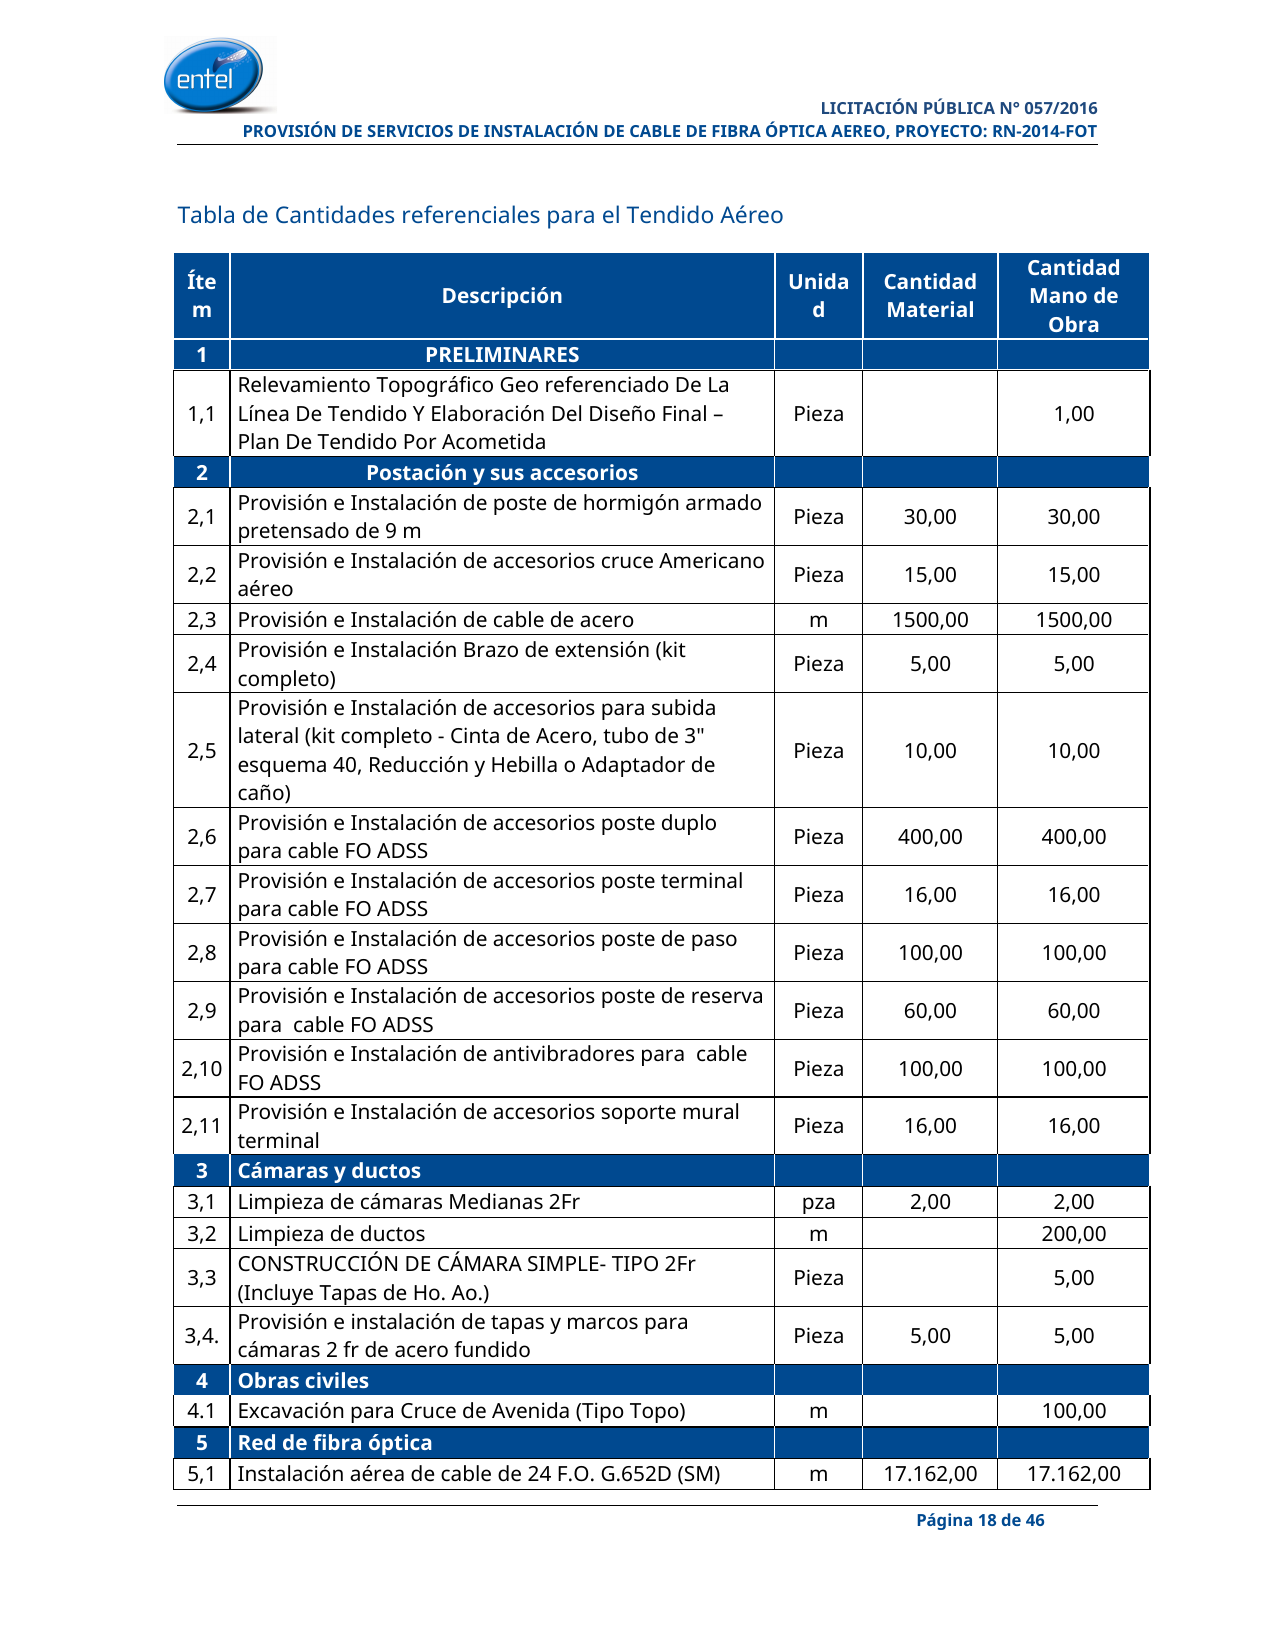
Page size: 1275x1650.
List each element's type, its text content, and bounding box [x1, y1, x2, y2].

table_cell [775, 1365, 862, 1395]
table_cell 5,00 [998, 634, 1149, 692]
table_cell Provisión e Instalación de accesorios para subida lateral (kit completo - Cinta de Acero, tubo de 3" esquema 40, Reducción y Hebilla o Adaptador de caño) [231, 693, 774, 807]
table_cell 3 [174, 1154, 229, 1186]
table_cell 5 [174, 1428, 229, 1458]
table_header Ítem [174, 253, 229, 338]
table_cell [775, 1428, 862, 1458]
table_cell [775, 1155, 862, 1186]
table_cell Pieza [775, 982, 862, 1038]
table_cell Provisión e Instalación de antivibradores para cable FO ADSS [231, 1040, 774, 1096]
table_cell m [775, 1395, 862, 1426]
table_cell 1,00 [998, 370, 1149, 456]
table_cell 2,4 [174, 635, 229, 692]
table_cell Pieza [775, 1307, 862, 1364]
table_cell 16,00 [863, 1098, 997, 1154]
table_header Descripción [231, 253, 774, 338]
table_cell 15,00 [863, 546, 997, 603]
table_cell Pieza [775, 808, 862, 865]
table_cell 100,00 [998, 1395, 1149, 1426]
picture [163, 36, 278, 114]
table_cell [998, 1154, 1149, 1186]
table_cell Provisión e Instalación de accesorios poste terminal para cable FO ADSS [231, 866, 774, 923]
table_header Unidad [776, 253, 862, 338]
table_cell pza [775, 1187, 862, 1217]
table_cell 100,00 [863, 924, 997, 981]
table_cell 2,00 [998, 1186, 1149, 1217]
table_cell CONSTRUCCIÓN DE CÁMARA SIMPLE- TIPO 2Fr (Incluye Tapas de Ho. Ao.) [231, 1249, 774, 1306]
table_cell Obras civiles [231, 1365, 774, 1395]
table_cell 17.162,00 [998, 1458, 1149, 1489]
table_cell 10,00 [863, 693, 997, 807]
table_cell 100,00 [998, 923, 1149, 981]
table_cell 2,7 [174, 866, 229, 923]
table_cell [863, 1218, 997, 1248]
table_cell Provisión e Instalación de accesorios cruce Americano aéreo [231, 546, 774, 603]
table_header Cantidad Mano de Obra [999, 253, 1149, 338]
table_cell 10,00 [998, 692, 1149, 807]
table_cell 30,00 [998, 487, 1149, 545]
table_cell Limpieza de cámaras Medianas 2Fr [231, 1187, 774, 1217]
table_cell Pieza [775, 866, 862, 923]
table_cell 30,00 [863, 488, 997, 545]
table_cell Provisión e Instalación de accesorios poste duplo para cable FO ADSS [231, 808, 774, 865]
table_cell Relevamiento Topográfico Geo referenciado De La Línea De Tendido Y Elaboración Del Diseño Final – Plan De Tendido Por Acometida [231, 371, 774, 456]
table_cell [775, 340, 862, 369]
table_cell 17.162,00 [863, 1459, 997, 1489]
table_cell 5,00 [863, 1307, 997, 1364]
table_cell [863, 1365, 997, 1395]
table_cell Red de fibra óptica [231, 1428, 774, 1458]
table_cell Limpieza de ductos [231, 1218, 774, 1248]
table_cell 2 [174, 457, 229, 487]
table_cell 2,1 [174, 488, 229, 545]
table_cell 200,00 [998, 1217, 1149, 1248]
table_header Cantidad Material [864, 253, 997, 338]
table_cell 60,00 [863, 982, 997, 1038]
table_cell 2,6 [174, 808, 229, 865]
table_cell [998, 338, 1149, 369]
table_cell [863, 1428, 997, 1458]
table_cell 16,00 [863, 866, 997, 923]
table_cell 2,9 [174, 982, 229, 1038]
table_cell 400,00 [998, 807, 1149, 865]
table_cell m [775, 1218, 862, 1248]
table_cell 1500,00 [998, 603, 1149, 634]
table_cell 3,1 [174, 1187, 229, 1217]
table_cell [998, 456, 1149, 487]
table_cell 15,00 [998, 545, 1149, 603]
table_cell 1,1 [174, 371, 229, 456]
table_cell 60,00 [998, 981, 1149, 1038]
table_cell 100,00 [998, 1039, 1149, 1096]
table_cell [863, 1249, 997, 1306]
table_cell 4 [174, 1365, 229, 1395]
table_cell Provisión e Instalación de accesorios poste de paso para cable FO ADSS [231, 924, 774, 981]
table_cell 3,2 [174, 1218, 229, 1248]
table_cell 16,00 [998, 865, 1149, 923]
table_cell Provisión e Instalación de poste de hormigón armado pretensado de 9 m [231, 488, 774, 545]
table_cell 2,5 [174, 693, 229, 807]
table_cell Pieza [775, 924, 862, 981]
table_cell [863, 340, 997, 369]
table_cell PRELIMINARES [231, 340, 774, 369]
table_cell Instalación aérea de cable de 24 F.O. G.652D (SM) [231, 1459, 774, 1489]
table_cell 5,00 [863, 635, 997, 692]
table_cell Provisión e Instalación de accesorios poste de reserva para cable FO ADSS [231, 982, 774, 1038]
table_cell Provisión e Instalación de cable de acero [231, 604, 774, 634]
table_cell [863, 457, 997, 487]
table_cell Provisión e instalación de tapas y marcos para cámaras 2 fr de acero fundido [231, 1307, 774, 1364]
table_cell 1 [174, 340, 229, 369]
table_cell 400,00 [863, 808, 997, 865]
table_cell [998, 1426, 1149, 1458]
table_cell [775, 457, 862, 487]
table_cell Pieza [775, 488, 862, 545]
table_cell 2,8 [174, 924, 229, 981]
table_cell Pieza [775, 546, 862, 603]
table_cell 16,00 [998, 1096, 1149, 1154]
table_cell 1500,00 [863, 604, 997, 634]
table_cell 2,11 [174, 1098, 229, 1154]
table_cell 2,2 [174, 546, 229, 603]
table_cell 3,3 [174, 1249, 229, 1306]
table_cell Pieza [775, 1098, 862, 1154]
table_cell 2,3 [174, 604, 229, 634]
table_cell Postación y sus accesorios [231, 457, 774, 487]
table_cell m [775, 604, 862, 634]
table_cell 5,1 [174, 1459, 229, 1489]
table_cell Pieza [775, 371, 862, 456]
table_cell 100,00 [863, 1040, 997, 1096]
table_cell Pieza [775, 635, 862, 692]
table_cell Excavación para Cruce de Avenida (Tipo Topo) [231, 1395, 774, 1426]
table_cell 5,00 [998, 1306, 1149, 1364]
table_cell m [775, 1459, 862, 1489]
table_cell 2,10 [174, 1040, 229, 1096]
text Tabla de Cantidades referenciales para el Tendido Aéreo [177, 168, 1098, 230]
table_cell 4.1 [174, 1395, 229, 1426]
table_cell Pieza [775, 693, 862, 807]
table_cell Pieza [775, 1040, 862, 1096]
table_cell 2,00 [863, 1187, 997, 1217]
table_cell 3,4. [174, 1307, 229, 1364]
table_cell Pieza [775, 1249, 862, 1306]
table_cell [863, 371, 997, 456]
table_cell Provisión e Instalación Brazo de extensión (kit completo) [231, 635, 774, 692]
table_cell [998, 1364, 1149, 1395]
table_cell [863, 1155, 997, 1186]
table_cell Provisión e Instalación de accesorios soporte mural terminal [231, 1098, 774, 1154]
table_cell 5,00 [998, 1248, 1149, 1306]
table_cell [863, 1395, 997, 1426]
table_cell Cámaras y ductos [231, 1155, 774, 1186]
